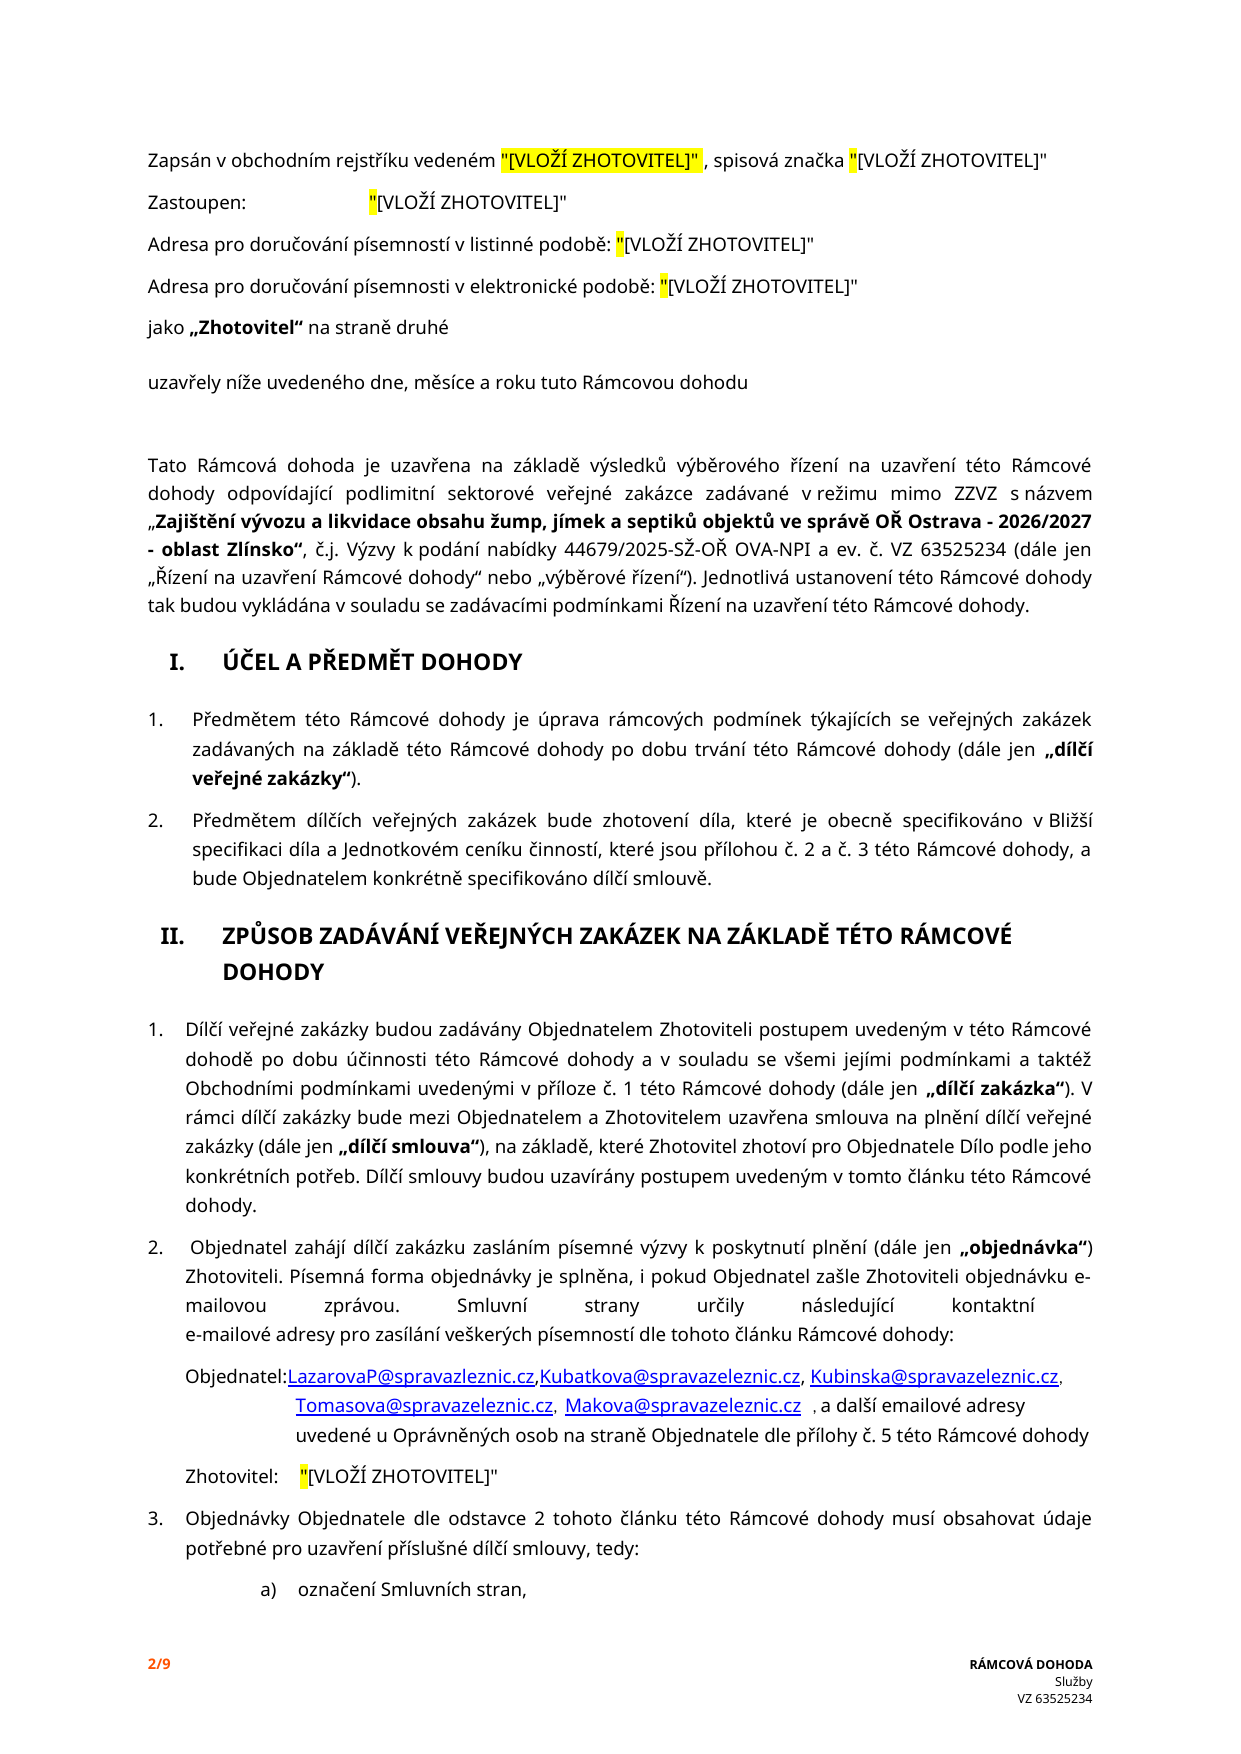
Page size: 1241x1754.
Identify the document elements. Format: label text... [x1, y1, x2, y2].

list Předmětem dílčích veřejných zakázek bude zhotovení díla, které je obecně specifikováno v Bližší specifikaci díla a Jednotkovém ceníku činností, které jsou přílohou č. 2 a č. 3 této Rámcové dohody, a bude Objednatelem konkrétně specifikováno dílčí smlouvě. [148, 807, 1093, 891]
list označení Smluvních stran, [260, 1577, 1093, 1602]
text Adresa pro doručování písemností v listinné podobě: [148, 231, 616, 257]
text Adresa pro doručování písemnosti v elektronické podobě: [668, 273, 1093, 298]
text Zapsán v obchodním rejstříku vedeném , spisová značka [857, 148, 1093, 173]
text Tato Rámcová dohoda je uzavřena na základě výsledků výběrového řízení na uzavření této Rámcové dohody odpovídající podlimitní sektorové veřejné zakázce zadávané v režimu mimo ZZVZ s názvem „Zajištění vývozu a likvidace obsahu žump, jímek a septiků objektů ve správě OŘ Ostrava - 2026/2027 - oblast Zlínsko“, č.j. Výzvy k podání nabídky 44679/2025-SŽ-OŘ OVA-NPI a ev. č. VZ 63525234 (dále jen „Řízení na uzavření Rámcové dohody“ nebo „výběrové řízení“). Jednotlivá ustanovení této Rámcové dohody tak budou vykládána v souladu se zadávacími podmínkami Řízení na uzavření této Rámcové dohody. [148, 452, 1093, 618]
text uzavřely níže uvedeného dne, měsíce a roku tuto Rámcovou dohodu [148, 369, 1093, 394]
list ZPŮSOB ZADÁVÁNÍ VEŘEJNÝCH ZAKÁZEK NA ZÁKLADĚ TÉTO RÁMCOVÉ DOHODY [185, 920, 1093, 987]
text Adresa pro doručování písemností v listinné podobě: [624, 231, 1093, 257]
text Adresa pro doručování písemnosti v elektronické podobě: [148, 273, 660, 298]
text jako „Zhotovitel“ na straně druhé [148, 315, 1093, 340]
text Dílčí veřejné zakázky budou zadávány Objednatelem Zhotoviteli postupem uvedeným v této Rámcové dohodě po dobu účinnosti této Rámcové dohody a v souladu se všemi jejími podmínkami a taktéž Obchodními podmínkami uvedenými v příloze č. 1 této Rámcové dohody (dále jen „dílčí zakázka“). V rámci dílčí zakázky bude mezi Objednatelem a Zhotovitelem uzavřena smlouva na plnění dílčí veřejné zakázky (dále jen „dílčí smlouva“), na základě, které Zhotovitel zhotoví pro Objednatele Dílo podle jeho konkrétních potřeb. Dílčí smlouvy budou uzavírány postupem uvedeným v tomto článku této Rámcové dohody. [148, 1017, 1093, 1218]
text Zastoupen: [148, 189, 369, 215]
list Zhotovitel: [308, 1464, 1093, 1489]
text Zapsán v obchodním rejstříku vedeném , spisová značka [148, 148, 501, 173]
text Objednatel:LazarovaP@spravazleznic.cz,Kubatkova@spravazeleznic.cz, Kubinska@spravazeleznic.cz, Tomasova@spravazeleznic.cz, Makova@spravazeleznic.cz , a další emailové adresy uvedené u Oprávněných osob na straně Objednatele dle přílohy č. 5 této Rámcové dohody [185, 1363, 1093, 1448]
list Zhotovitel: [185, 1464, 300, 1489]
list ÚČEL A PŘEDMĚT DOHODY [185, 646, 1093, 677]
text Objednatel zahájí dílčí zakázku zasláním písemné výzvy k poskytnutí plnění (dále jen „objednávka“) Zhotoviteli. Písemná forma objednávky je splněna, i pokud Objednatel zašle Zhotoviteli objednávku e-mailovou zprávou. Smluvní strany určily následující kontaktní e-mailové adresy pro zasílání veškerých písemností dle tohoto článku Rámcové dohody: [148, 1234, 1093, 1347]
text Objednávky Objednatele dle odstavce 2 tohoto článku této Rámcové dohody musí obsahovat údaje potřebné pro uzavření příslušné dílčí smlouvy, tedy: [148, 1506, 1093, 1560]
list Předmětem této Rámcové dohody je úprava rámcových podmínek týkajících se veřejných zakázek zadávaných na základě této Rámcové dohody po dobu trvání této Rámcové dohody (dále jen „dílčí veřejné zakázky“). [148, 707, 1093, 791]
text Zapsán v obchodním rejstříku vedeném , spisová značka [703, 148, 849, 173]
text Zastoupen: [377, 189, 1093, 215]
